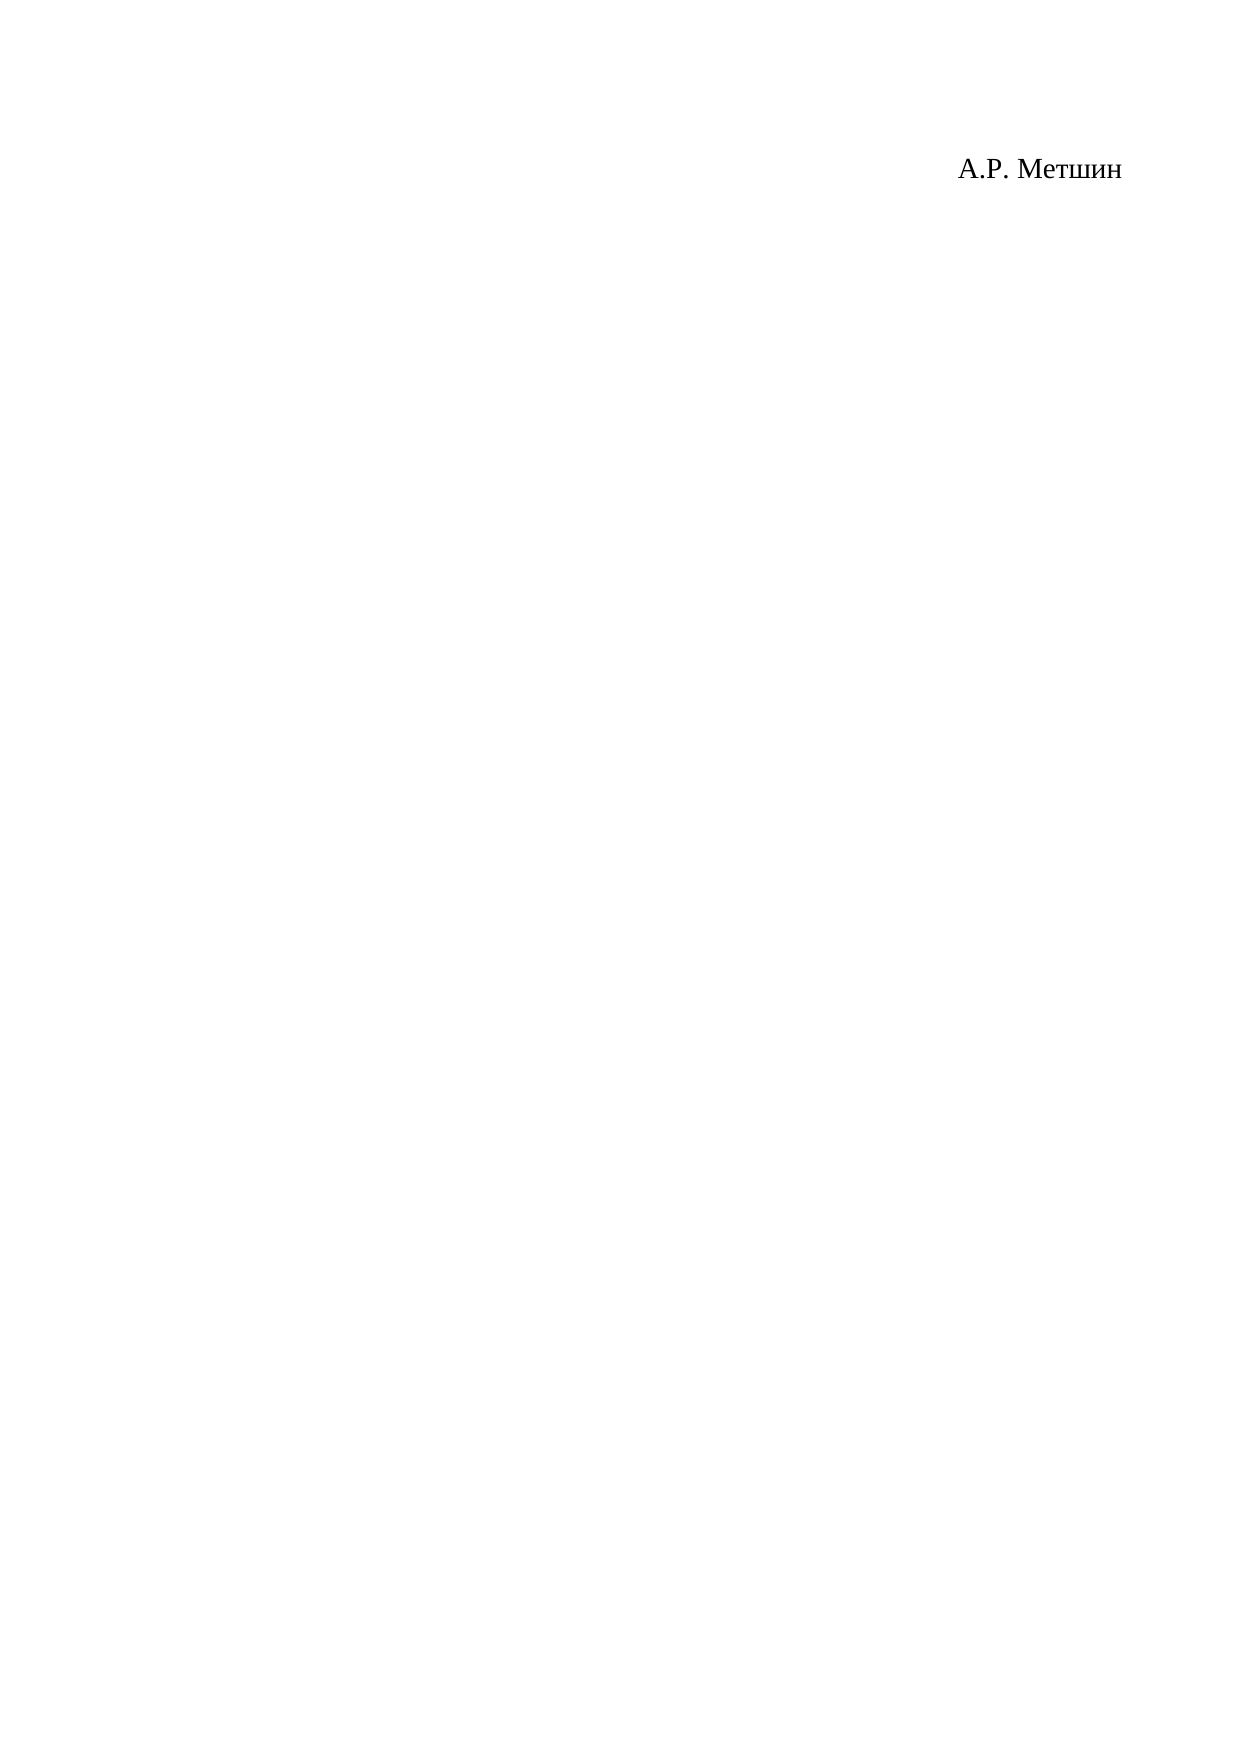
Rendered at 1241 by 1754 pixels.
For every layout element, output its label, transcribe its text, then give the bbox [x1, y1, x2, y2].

text А.Р. Метшин [118, 152, 1122, 185]
